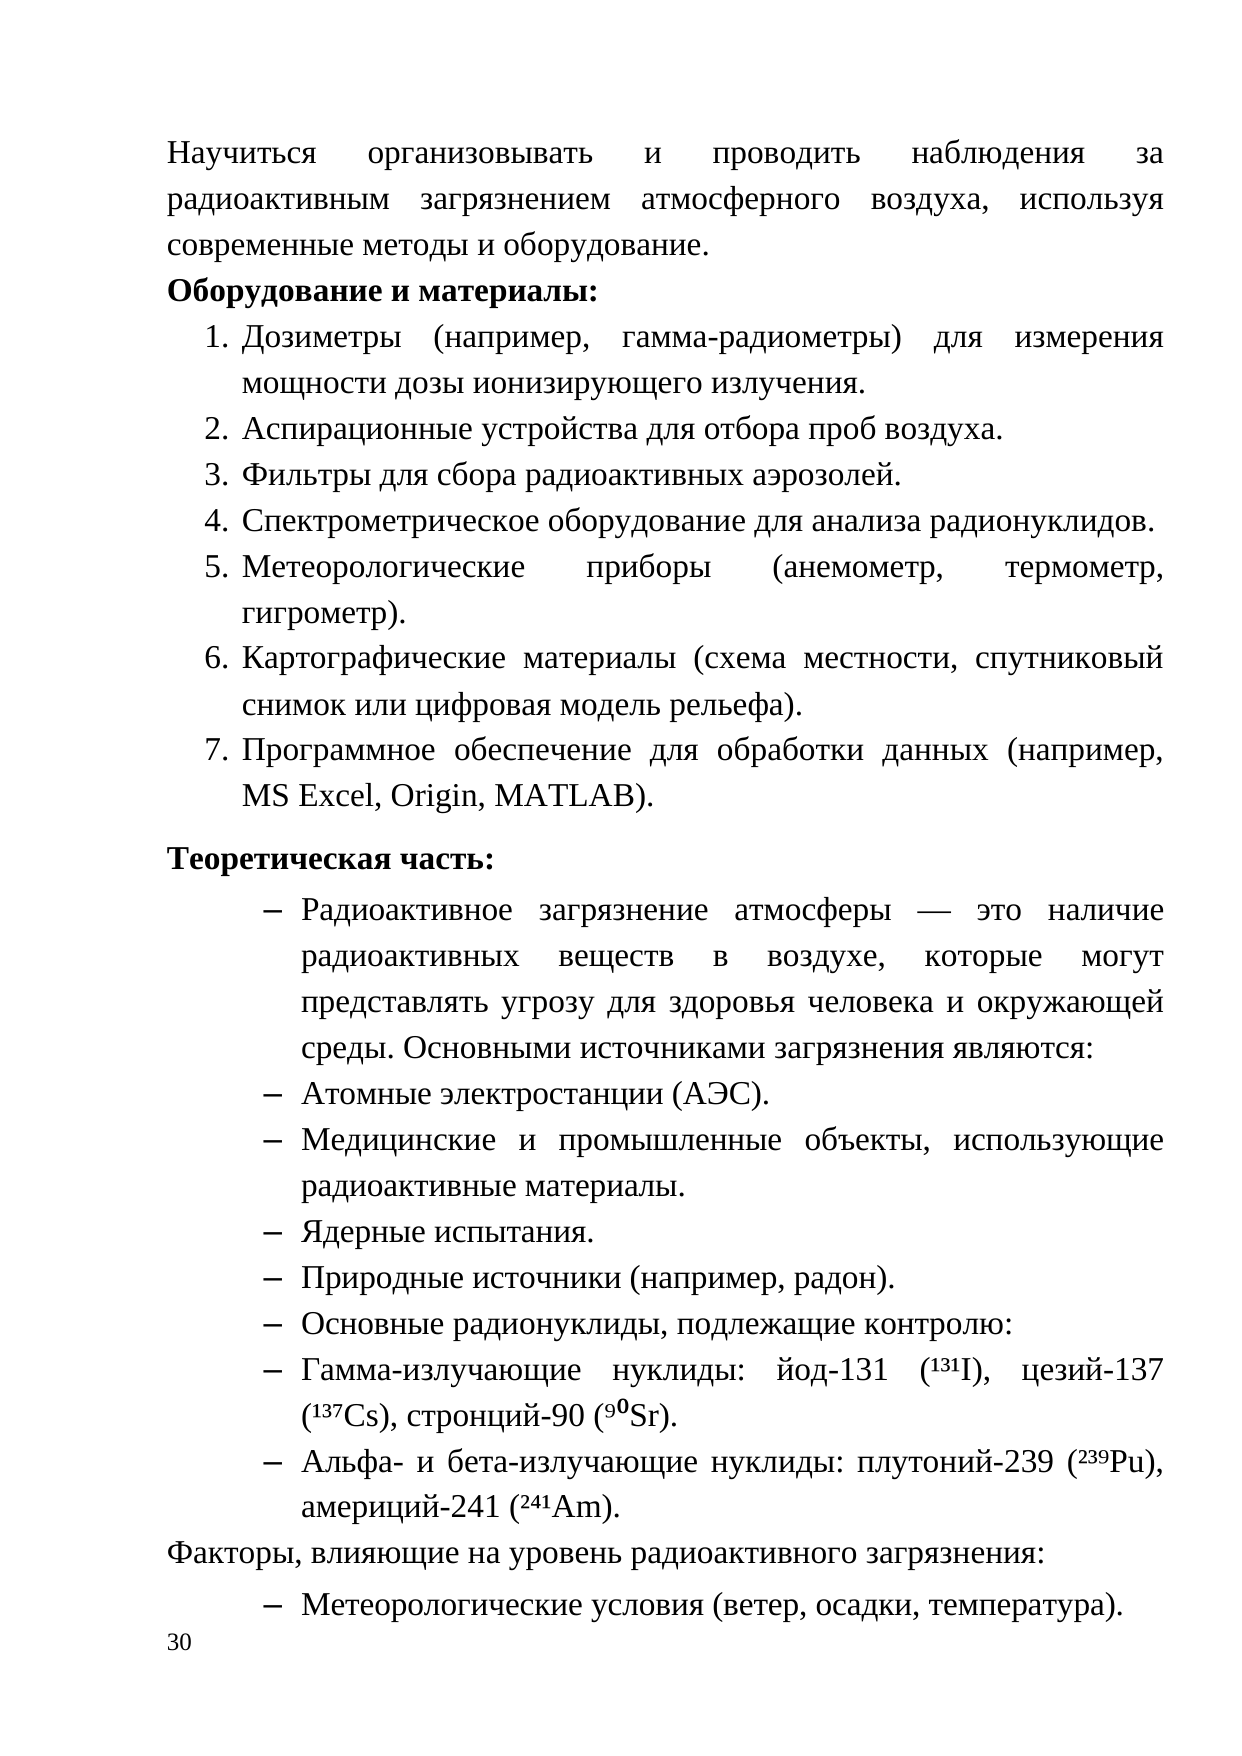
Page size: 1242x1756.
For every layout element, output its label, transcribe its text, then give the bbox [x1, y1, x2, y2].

list Метеорологические приборы (анемометр, термометр, гигрометр). [204, 546, 1164, 630]
list Гамма-излучающие нуклиды: йод-131 (¹³¹I), цезий-137 (¹³⁷Cs), стронций-90 (⁹⁰Sr). [263, 1349, 1164, 1433]
list Дозиметры (например, гамма-радиометры) для измерения мощности дозы ионизирующего излучения. [204, 316, 1164, 401]
list Программное обеспечение для обработки данных (например, MS Excel, Origin, MATLAB). [204, 730, 1164, 814]
list Атомные электростанции (АЭС). [263, 1073, 1164, 1112]
list Радиоактивное загрязнение атмосферы — это наличие радиоактивных веществ в воздухе, которые могут представлять угрозу для здоровья человека и окружающей среды. Основными источниками загрязнения являются: [263, 889, 1164, 1066]
list Картографические материалы (схема местности, спутниковый снимок или цифровая модель рельефа). [204, 638, 1164, 722]
list Альфа- и бета-излучающие нуклиды: плутоний-239 (²³⁹Pu), америций-241 (²⁴¹Am). [263, 1441, 1164, 1525]
list Медицинские и промышленные объекты, использующие радиоактивные материалы. [263, 1119, 1164, 1203]
text Факторы, влияющие на уровень радиоактивного загрязнения: [167, 1533, 1164, 1571]
list Аспирационные устройства для отбора проб воздуха. [204, 408, 1164, 446]
text Научиться организовывать и проводить наблюдения за радиоактивным загрязнением атмосферного воздуха, используя современные методы и оборудование. [167, 132, 1164, 263]
list Основные радионуклиды, подлежащие контролю: [263, 1303, 1164, 1341]
text Оборудование и материалы: [167, 270, 1164, 309]
list Спектрометрическое оборудование для анализа радионуклидов. [204, 500, 1164, 538]
text Теоретическая часть: [167, 838, 1164, 877]
list Природные источники (например, радон). [263, 1257, 1164, 1295]
list Ядерные испытания. [263, 1211, 1164, 1249]
list Метеорологические условия (ветер, осадки, температура). [263, 1584, 1164, 1622]
list Фильтры для сбора радиоактивных аэрозолей. [204, 454, 1164, 492]
